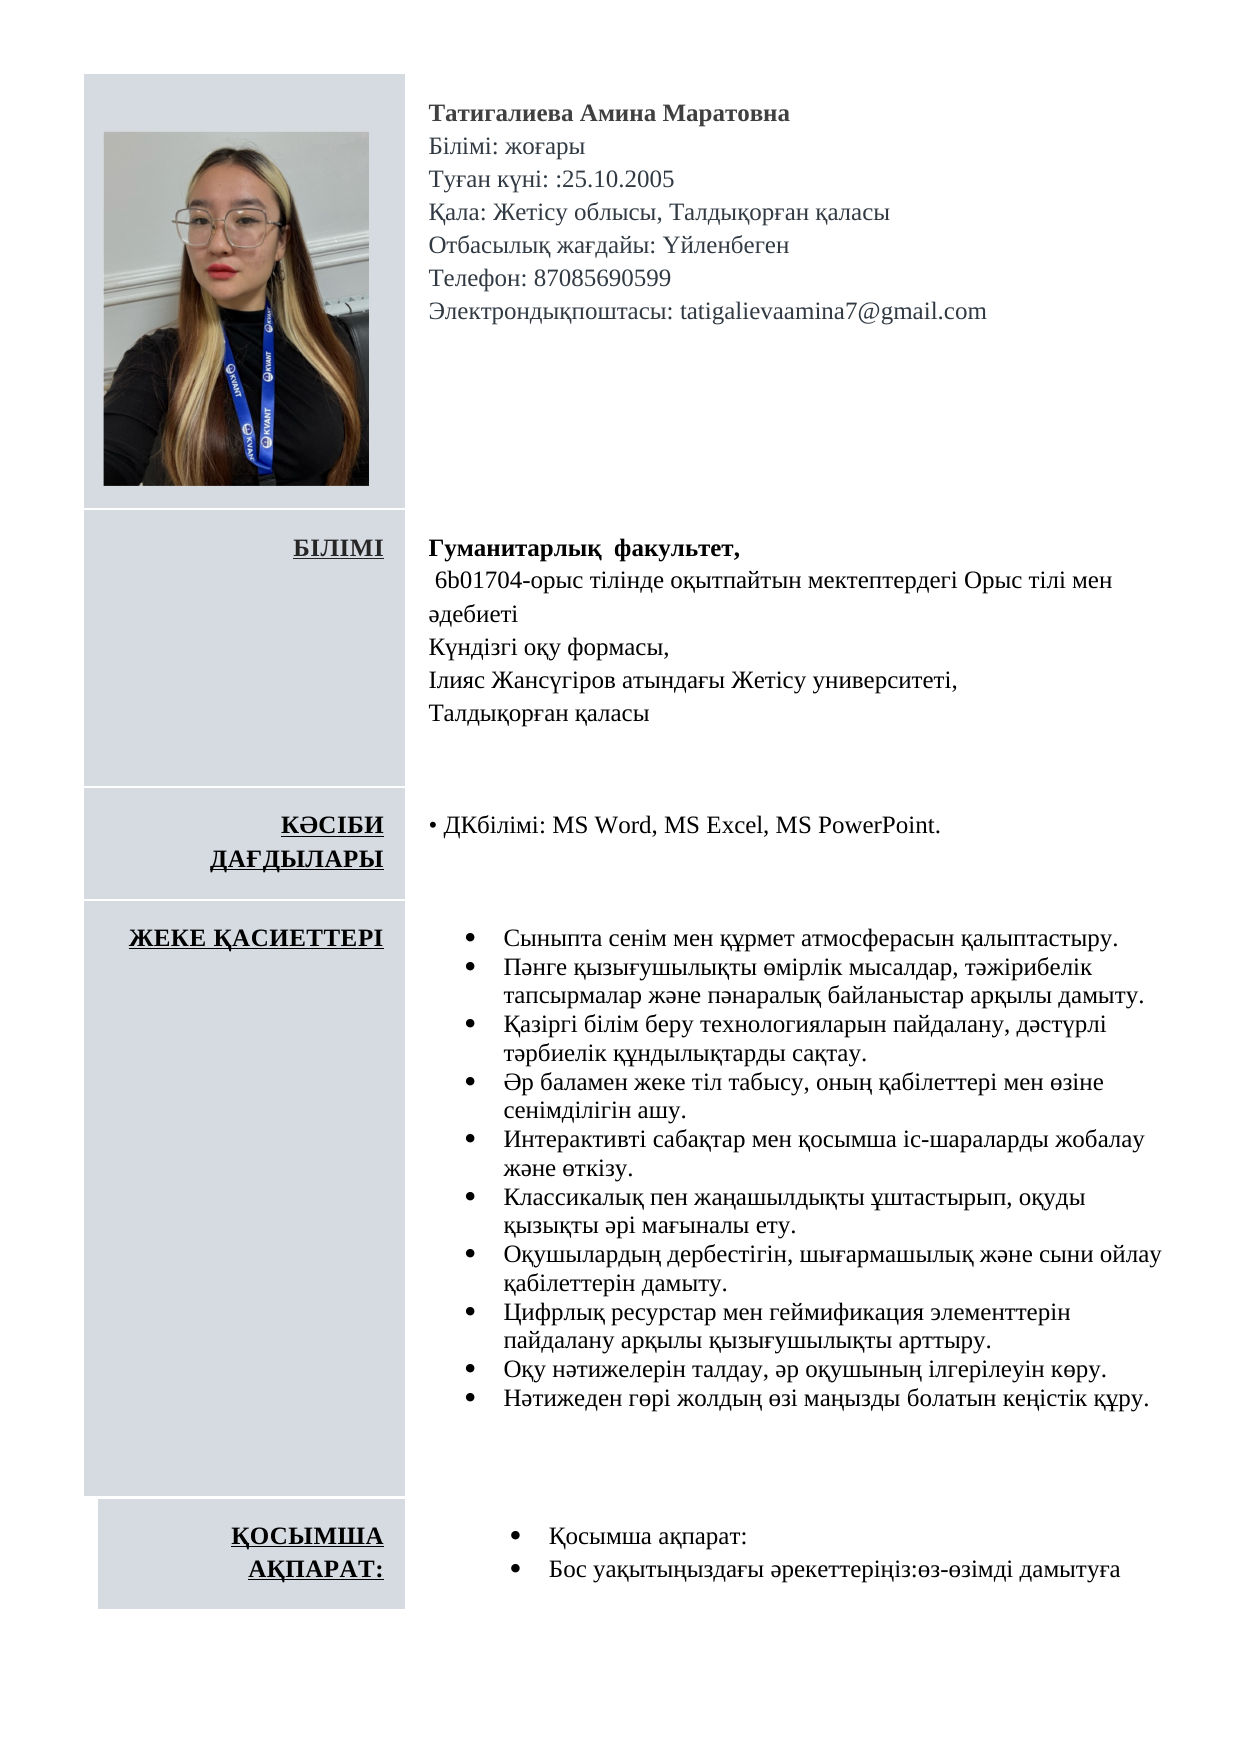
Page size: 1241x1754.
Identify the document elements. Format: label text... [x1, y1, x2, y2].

table_cell ЖЕКЕ ҚАСИЕТТЕРІ [84, 901, 405, 1496]
table_cell ҚОСЫМША АҚПАРАТ: [98, 1499, 405, 1609]
table_cell Сыныпта сенім мен құрмет атмосферасын қалыптастыру. Пәнге қызығушылықты өмірлік мысалдар, тәжірибелік тапсырмалар және пәнаралық байланыстар арқылы дамыту. Қазіргі білім беру технологияларын пайдалану, дәстүрлі тәрбиелік құндылықтарды сақтау. Әр баламен жеке тіл табысу, оның қабілеттері мен өзіне сенімділігін ашу. Интерактивті сабақтар мен қосымша іс-шараларды жобалау және өткізу. Классикалық пен жаңашылдықты ұштастырып, оқуды қызықты әрі мағыналы ету. Оқушылардың дербестігін, шығармашылық және сыни ойлау қабілеттерін дамыту. Цифрлық ресурстар мен геймификация элементтерін пайдалану арқылы қызығушылықты арттыру. Оқу нәтижелерін талдау, әр оқушының ілгерілеуін көру. Нәтижеден гөрі жолдың өзі маңызды болатын кеңістік құру. [407, 901, 1206, 1496]
table_cell • ДКбілімі: MS Word, MS Excel, MS PowerPoint. [407, 788, 1206, 899]
table_cell БІЛІМІ [84, 510, 405, 786]
picture [104, 132, 369, 485]
table_cell КӘСІБИ ДАҒДЫЛАРЫ [84, 788, 405, 899]
table_header [84, 74, 405, 508]
table_header Татигалиева Амина Маратовна Білімі: жоғары Туған күні: :25.10.2005 Қала: Жетісу облысы, Талдықорған қаласы Отбасылық жағдайы: Үйленбеген Телефон: 87085690599 Электрондықпоштасы: tatigalievaamina7@gmail.com [407, 76, 1206, 508]
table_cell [407, 1499, 1206, 1609]
table_cell Гуманитарлық факультет, 6b01704-орыс тілінде оқытпайтын мектептердегі Орыс тілі мен әдебиеті Күндізгі оқу формасы, Ілияс Жансүгіров атындағы Жетісу университеті, Талдықорған қаласы [407, 510, 1206, 786]
